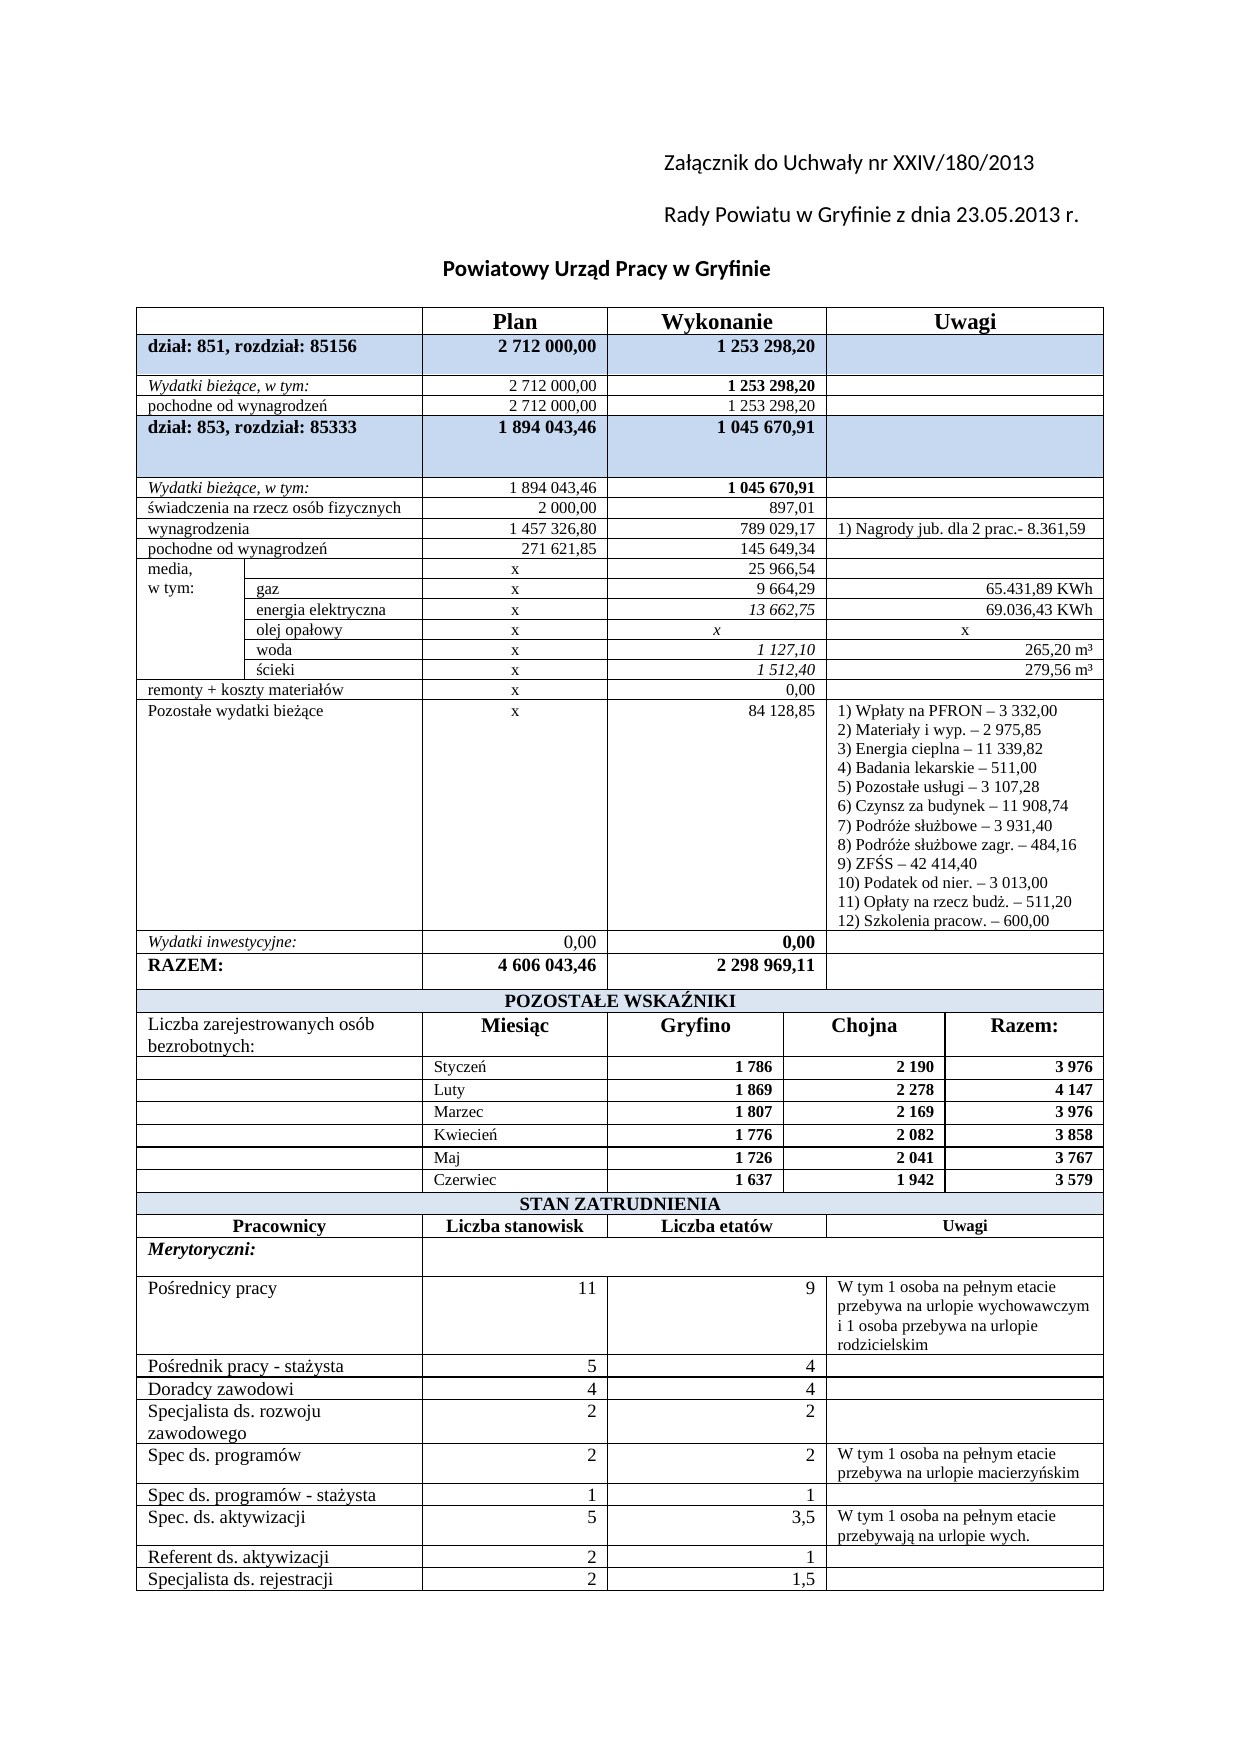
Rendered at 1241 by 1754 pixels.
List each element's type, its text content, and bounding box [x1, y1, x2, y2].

table_cell 1 [608, 1546, 826, 1567]
table_cell 4 [608, 1378, 826, 1399]
table_cell 1 894 043,46 [423, 416, 607, 477]
table_cell [137, 1148, 422, 1169]
table_cell 69.036,43 KWh [827, 599, 1103, 618]
table_cell Spec. ds. aktywizacji [137, 1506, 422, 1544]
table_cell dział: 851, rozdział: 85156 [137, 335, 422, 374]
table_cell 1 457 326,80 [423, 519, 607, 538]
table_cell W tym 1 osoba na pełnym etacie przebywa na urlopie macierzyńskim [827, 1444, 1103, 1482]
table_cell woda [245, 640, 422, 659]
table_cell remonty + koszty materiałów [137, 680, 422, 699]
table_cell 2 [423, 1400, 607, 1443]
table_cell 1 512,40 [608, 660, 826, 679]
table_cell Miesiąc [423, 1013, 607, 1056]
table_cell [137, 1080, 422, 1101]
text Załącznik do Uchwały nr XXIV/180/2013 [148, 148, 1093, 176]
table_cell Wydatki bieżące, w tym: [137, 478, 422, 497]
table_cell 1 253 298,20 [608, 396, 826, 415]
table_cell [137, 1170, 422, 1192]
table_cell Specjalista ds. rejestracji [137, 1568, 422, 1590]
table_cell x [423, 620, 607, 639]
table_cell świadczenia na rzecz osób fizycznych [137, 498, 422, 517]
table_header [137, 308, 422, 334]
table_cell 1 726 [608, 1148, 783, 1169]
table_cell Pracownicy [137, 1215, 422, 1237]
table_cell [827, 1484, 1103, 1505]
table_cell Wydatki bieżące, w tym: [137, 376, 422, 395]
table_cell Gryfino [608, 1013, 783, 1056]
table_cell [827, 559, 1103, 578]
table_cell [827, 335, 1103, 374]
table_cell 1 253 298,20 [608, 376, 826, 395]
table_cell Czerwiec [423, 1170, 607, 1192]
table_cell 1) Wpłaty na PFRON – 3 332,00 2) Materiały i wyp. – 2 975,85 3) Energia cieplna – 11 339,82 4) Badania lekarskie – 511,00 5) Pozostałe usługi – 3 107,28 6) Czynsz za budynek – 11 908,74 7) Podróże służbowe – 3 931,40 8) Podróże służbowe zagr. – 484,16 9) ZFŚS – 42 414,40 10) Podatek od nier. – 3 013,00 11) Opłaty na rzecz budż. – 511,20 12) Szkolenia pracow. – 600,00 [827, 700, 1103, 930]
table_cell Chojna [784, 1013, 944, 1056]
table_cell Razem: [946, 1013, 1103, 1056]
table_cell [137, 1057, 422, 1079]
table_cell 2 278 [784, 1080, 944, 1101]
table_cell 9 [608, 1277, 826, 1354]
table_cell RAZEM: [137, 954, 422, 989]
table_cell media, w tym: [137, 559, 244, 679]
table_header Wykonanie [608, 308, 826, 334]
table_cell 2 [423, 1444, 607, 1482]
table_cell 3 976 [946, 1057, 1103, 1079]
table_cell 2 041 [784, 1148, 944, 1169]
table_cell x [423, 680, 607, 699]
table_cell 1 [608, 1484, 826, 1505]
table_cell x [423, 559, 607, 578]
table_cell 3 579 [946, 1170, 1103, 1192]
table_cell 1 045 670,91 [608, 416, 826, 477]
table_cell Wydatki inwestycyjne: [137, 931, 422, 953]
table_cell [827, 1546, 1103, 1567]
table_cell 897,01 [608, 498, 826, 517]
table_cell Referent ds. aktywizacji [137, 1546, 422, 1567]
table_cell Doradcy zawodowi [137, 1378, 422, 1399]
table_cell 2 190 [784, 1057, 944, 1079]
table_cell Merytoryczni: [137, 1238, 422, 1276]
table_cell 1 [423, 1484, 607, 1505]
table_cell [423, 1238, 1103, 1276]
table_cell 2 298 969,11 [608, 954, 826, 989]
table_cell 1 776 [608, 1125, 783, 1146]
table_cell Pośrednik pracy - stażysta [137, 1355, 422, 1376]
table_cell 3 976 [946, 1102, 1103, 1124]
table_cell olej opałowy [245, 620, 422, 639]
table_cell Pośrednicy pracy [137, 1277, 422, 1354]
table_cell 1 253 298,20 [608, 335, 826, 374]
table_cell Pozostałe wydatki bieżące [137, 700, 422, 930]
table_cell 1 894 043,46 [423, 478, 607, 497]
table_cell x [423, 660, 607, 679]
table_cell 2 [608, 1400, 826, 1443]
table_header Plan [423, 308, 607, 334]
table_cell 84 128,85 [608, 700, 826, 930]
table_cell 265,20 m³ [827, 640, 1103, 659]
table_cell Liczba stanowisk [423, 1215, 607, 1237]
table_cell 1 045 670,91 [608, 478, 826, 497]
text Powiatowy Urząd Pracy w Gryfinie [148, 254, 1093, 282]
table_cell [245, 559, 422, 578]
table_cell [827, 1378, 1103, 1399]
table_cell 9 664,29 [608, 579, 826, 598]
table_cell Maj [423, 1148, 607, 1169]
table_cell [827, 376, 1103, 395]
table_cell 4 147 [946, 1080, 1103, 1101]
table_cell 2 [423, 1546, 607, 1567]
table_cell 1 786 [608, 1057, 783, 1079]
table_cell STAN ZATRUDNIENIA [137, 1193, 1103, 1214]
table_cell [827, 680, 1103, 699]
table_cell 5 [423, 1506, 607, 1544]
table_cell 3,5 [608, 1506, 826, 1544]
table_cell pochodne od wynagrodzeń [137, 539, 422, 558]
table_cell [827, 478, 1103, 497]
table_cell 1 637 [608, 1170, 783, 1192]
table_cell Kwiecień [423, 1125, 607, 1146]
table_cell [137, 1102, 422, 1124]
table_cell wynagrodzenia [137, 519, 422, 538]
table_cell 2 169 [784, 1102, 944, 1124]
table_header Uwagi [827, 308, 1103, 334]
table_cell 789 029,17 [608, 519, 826, 538]
table_cell 2 712 000,00 [423, 335, 607, 374]
table_cell dział: 853, rozdział: 85333 [137, 416, 422, 477]
table_cell x [423, 640, 607, 659]
table_cell gaz [245, 579, 422, 598]
table_cell 4 606 043,46 [423, 954, 607, 989]
table_cell 65.431,89 KWh [827, 579, 1103, 598]
table_cell [827, 539, 1103, 558]
table_cell 1 127,10 [608, 640, 826, 659]
table_cell 2 712 000,00 [423, 396, 607, 415]
table_cell 11 [423, 1277, 607, 1354]
table_cell Marzec [423, 1102, 607, 1124]
table_cell 1) Nagrody jub. dla 2 prac.- 8.361,59 [827, 519, 1103, 538]
table_cell 2 [423, 1568, 607, 1590]
table_cell [827, 1355, 1103, 1376]
table_cell Styczeń [423, 1057, 607, 1079]
table_cell 2 [608, 1444, 826, 1482]
table_cell 145 649,34 [608, 539, 826, 558]
table_cell 25 966,54 [608, 559, 826, 578]
table_cell W tym 1 osoba na pełnym etacie przebywają na urlopie wych. [827, 1506, 1103, 1544]
table_cell 5 [423, 1355, 607, 1376]
table_cell [827, 931, 1103, 953]
table_cell Spec ds. programów [137, 1444, 422, 1482]
table_cell x [423, 579, 607, 598]
table_cell 2 712 000,00 [423, 376, 607, 395]
table_cell 2 082 [784, 1125, 944, 1146]
table_cell POZOSTAŁE WSKAŹNIKI [137, 990, 1103, 1012]
table_cell Spec ds. programów - stażysta [137, 1484, 422, 1505]
table_cell Specjalista ds. rozwoju zawodowego [137, 1400, 422, 1443]
table_cell 13 662,75 [608, 599, 826, 618]
table_cell 3 767 [946, 1148, 1103, 1169]
table_cell x [608, 620, 826, 639]
table_cell x [827, 620, 1103, 639]
table_cell ścieki [245, 660, 422, 679]
table_cell Luty [423, 1080, 607, 1101]
table_cell [137, 1125, 422, 1146]
table_cell 271 621,85 [423, 539, 607, 558]
table_cell Uwagi [827, 1215, 1103, 1237]
table_cell [827, 1568, 1103, 1590]
table_cell 4 [423, 1378, 607, 1399]
table_cell 1 807 [608, 1102, 783, 1124]
table_cell Liczba zarejestrowanych osób bezrobotnych: [137, 1013, 422, 1056]
table_cell 0,00 [423, 931, 607, 953]
table_cell 0,00 [608, 680, 826, 699]
table_cell 3 858 [946, 1125, 1103, 1146]
table_cell 1,5 [608, 1568, 826, 1590]
table_cell 4 [608, 1355, 826, 1376]
table_cell [827, 416, 1103, 477]
table_cell energia elektryczna [245, 599, 422, 618]
table_cell pochodne od wynagrodzeń [137, 396, 422, 415]
text Rady Powiatu w Gryfinie z dnia 23.05.2013 r. [148, 201, 1093, 229]
table_cell [827, 396, 1103, 415]
table_cell Liczba etatów [608, 1215, 826, 1237]
table_cell 279,56 m³ [827, 660, 1103, 679]
table_cell 1 942 [784, 1170, 944, 1192]
table_cell [827, 1400, 1103, 1443]
table_cell 1 869 [608, 1080, 783, 1101]
table_cell x [423, 599, 607, 618]
table_cell 2 000,00 [423, 498, 607, 517]
table_cell W tym 1 osoba na pełnym etacie przebywa na urlopie wychowawczym i 1 osoba przebywa na urlopie rodzicielskim [827, 1277, 1103, 1354]
table_cell [827, 954, 1103, 989]
table_cell [827, 498, 1103, 517]
table_cell 0,00 [608, 931, 826, 953]
table_cell x [423, 700, 607, 930]
